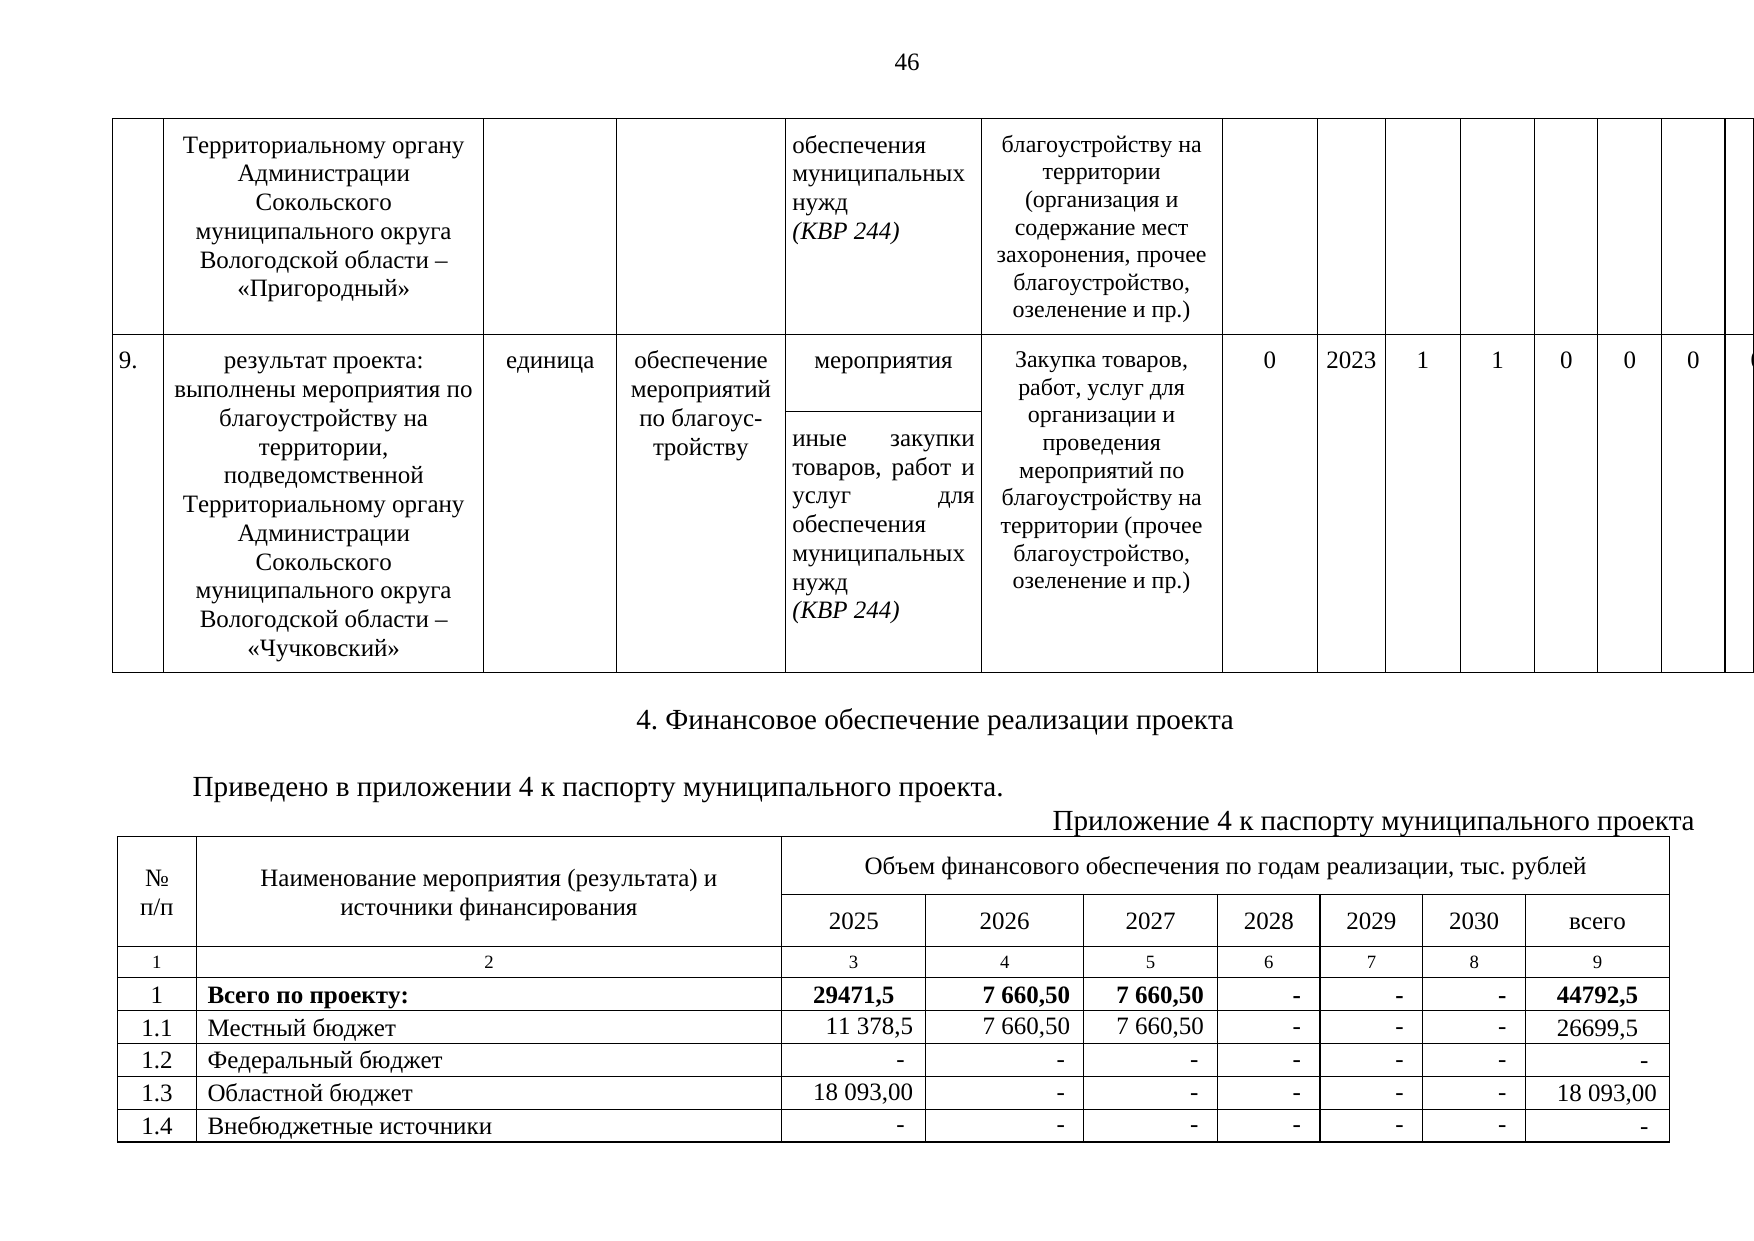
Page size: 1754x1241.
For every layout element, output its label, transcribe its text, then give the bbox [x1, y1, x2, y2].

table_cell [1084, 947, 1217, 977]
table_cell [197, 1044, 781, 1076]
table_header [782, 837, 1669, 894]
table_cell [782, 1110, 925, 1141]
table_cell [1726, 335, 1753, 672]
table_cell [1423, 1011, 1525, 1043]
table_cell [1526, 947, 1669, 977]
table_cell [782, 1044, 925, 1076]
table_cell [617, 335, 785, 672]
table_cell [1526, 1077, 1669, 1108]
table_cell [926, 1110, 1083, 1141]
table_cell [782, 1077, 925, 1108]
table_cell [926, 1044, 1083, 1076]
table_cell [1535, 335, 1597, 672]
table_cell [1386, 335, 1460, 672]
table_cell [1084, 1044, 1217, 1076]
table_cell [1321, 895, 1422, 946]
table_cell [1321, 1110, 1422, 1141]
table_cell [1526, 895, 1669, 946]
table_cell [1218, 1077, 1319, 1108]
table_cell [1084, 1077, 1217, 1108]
text Приведено в приложении 4 к паспорту муниципального проекта. [119, 769, 1695, 803]
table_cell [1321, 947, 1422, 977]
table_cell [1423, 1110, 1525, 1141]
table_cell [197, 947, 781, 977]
text 4. Финансовое обеспечение реализации проекта [119, 702, 1695, 736]
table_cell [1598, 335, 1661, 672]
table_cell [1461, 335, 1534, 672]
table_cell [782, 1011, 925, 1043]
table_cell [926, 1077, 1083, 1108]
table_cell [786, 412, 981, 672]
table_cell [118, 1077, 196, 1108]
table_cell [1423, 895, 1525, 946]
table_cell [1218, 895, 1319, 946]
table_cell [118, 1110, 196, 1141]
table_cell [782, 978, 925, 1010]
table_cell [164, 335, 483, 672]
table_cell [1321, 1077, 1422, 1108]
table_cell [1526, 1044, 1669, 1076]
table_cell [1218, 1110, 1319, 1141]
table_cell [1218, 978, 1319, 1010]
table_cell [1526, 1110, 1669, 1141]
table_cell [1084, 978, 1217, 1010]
text Приложение 4 к паспорту муниципального проекта [119, 803, 1695, 836]
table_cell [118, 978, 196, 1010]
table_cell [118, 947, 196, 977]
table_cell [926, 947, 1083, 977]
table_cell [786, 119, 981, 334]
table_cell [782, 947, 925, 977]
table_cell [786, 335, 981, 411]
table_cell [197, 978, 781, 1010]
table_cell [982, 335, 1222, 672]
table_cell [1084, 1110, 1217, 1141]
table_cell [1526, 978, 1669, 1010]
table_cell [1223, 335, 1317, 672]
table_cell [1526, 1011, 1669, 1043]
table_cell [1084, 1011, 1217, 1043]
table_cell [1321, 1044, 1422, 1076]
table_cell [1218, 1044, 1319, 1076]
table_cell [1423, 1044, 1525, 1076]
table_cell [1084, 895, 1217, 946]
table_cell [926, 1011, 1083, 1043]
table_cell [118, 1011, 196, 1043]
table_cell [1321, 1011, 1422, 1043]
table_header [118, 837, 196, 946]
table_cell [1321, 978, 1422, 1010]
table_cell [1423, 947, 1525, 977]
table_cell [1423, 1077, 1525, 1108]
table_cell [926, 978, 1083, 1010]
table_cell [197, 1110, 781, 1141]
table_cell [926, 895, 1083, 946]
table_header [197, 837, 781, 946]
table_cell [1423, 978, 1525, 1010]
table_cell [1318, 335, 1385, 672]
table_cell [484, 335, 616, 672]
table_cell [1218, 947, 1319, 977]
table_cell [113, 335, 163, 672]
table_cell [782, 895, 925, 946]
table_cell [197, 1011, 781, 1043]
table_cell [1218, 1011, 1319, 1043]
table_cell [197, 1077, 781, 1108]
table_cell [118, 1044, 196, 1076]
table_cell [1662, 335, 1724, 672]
